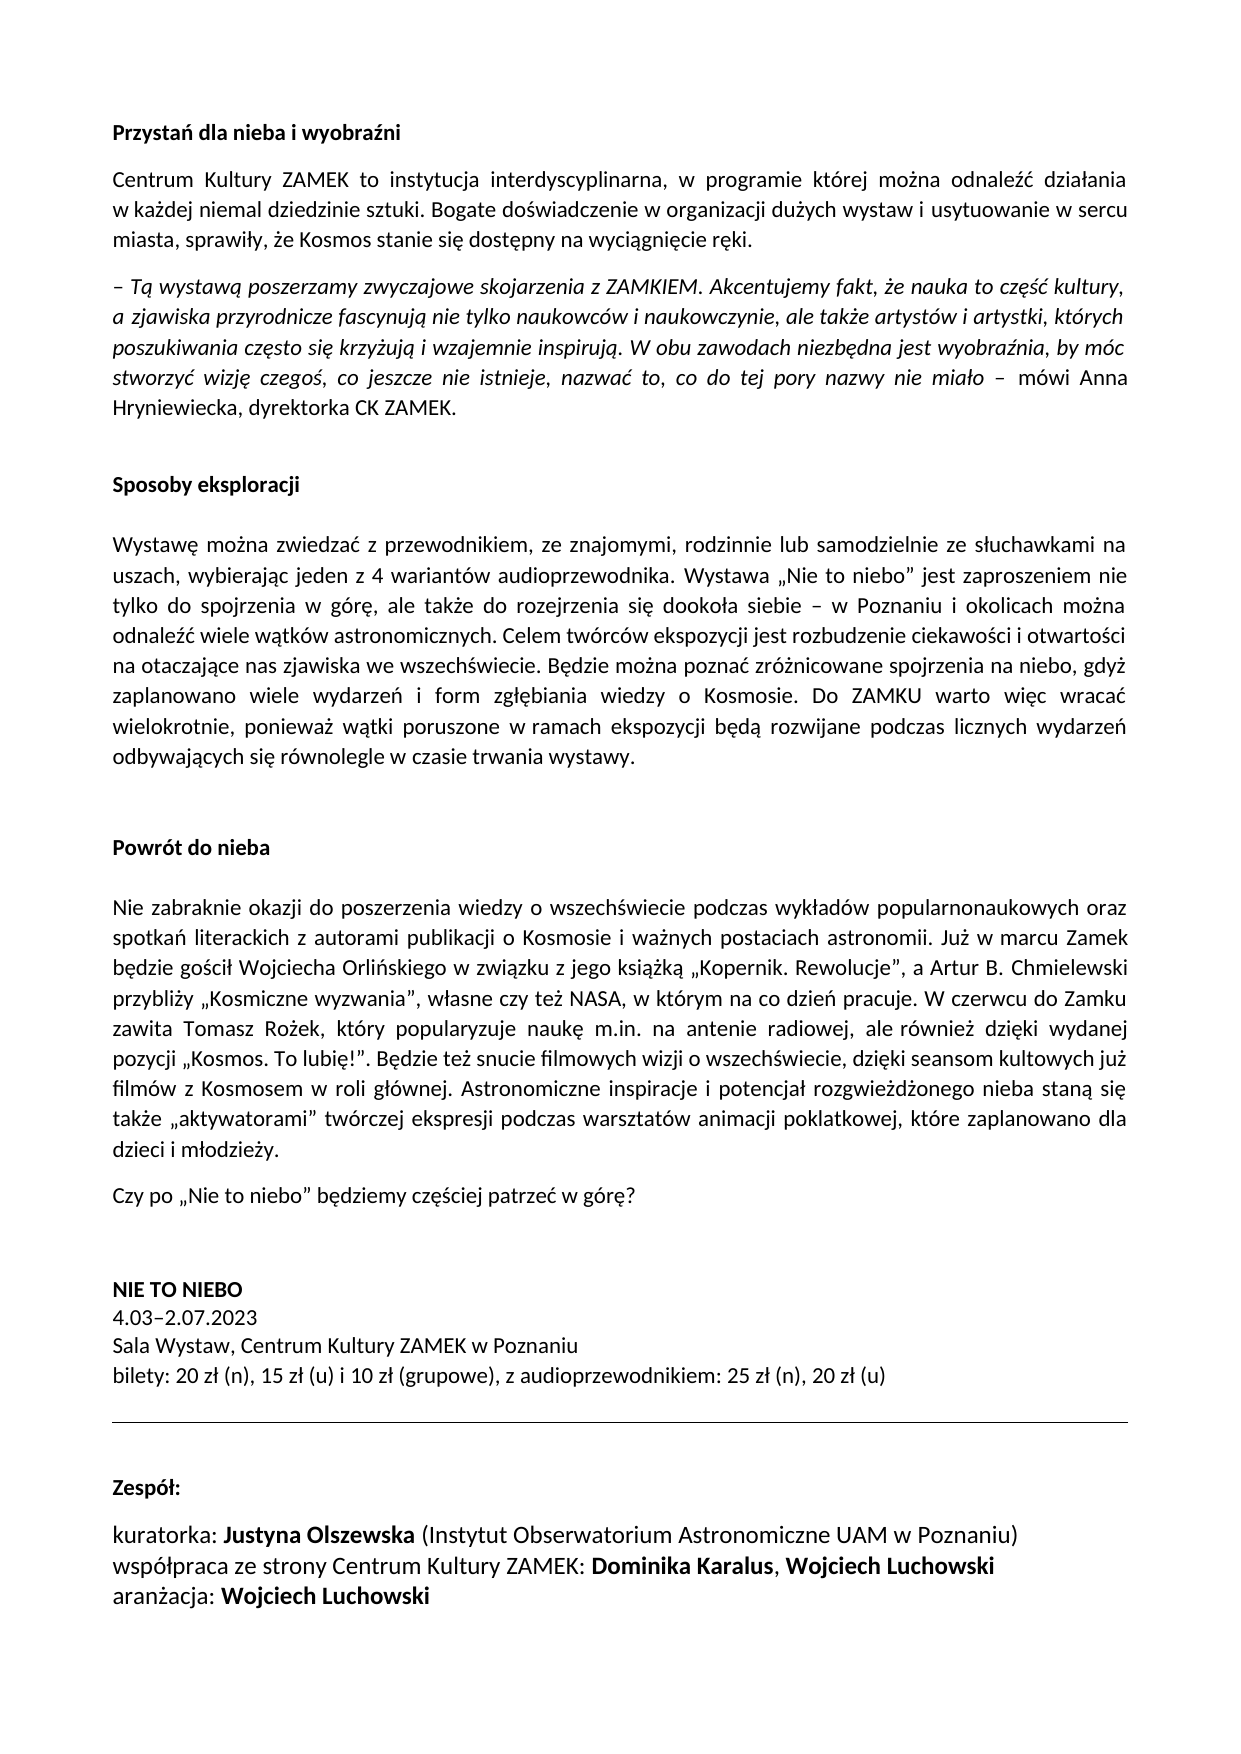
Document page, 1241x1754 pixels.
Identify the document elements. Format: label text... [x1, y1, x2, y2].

text Przystań dla nieba i wyobraźni [112, 118, 1128, 146]
text Czy po „Nie to niebo” będziemy częściej patrzeć w górę? [112, 1182, 1128, 1210]
text aranżacja: Wojciech Luchowski [112, 1581, 1128, 1611]
text Sposoby eksploracji [112, 470, 1128, 498]
text – Tą wystawą poszerzamy zwyczajowe skojarzenia z ZAMKIEM. Akcentujemy fakt, że nauka to część kultury, a zjawiska przyrodnicze fascynują nie tylko naukowców i naukowczynie, ale także artystów i artystki, których poszukiwania często się krzyżują i wzajemnie inspirują. W obu zawodach niezbędna jest wyobraźnia, by móc stworzyć wizję czegoś, co jeszcze nie istnieje, nazwać to, co do tej pory nazwy nie miało – mówi Anna Hryniewiecka, dyrektorka CK ZAMEK. [112, 272, 1128, 421]
text bilety: 20 zł (n), 15 zł (u) i 10 zł (grupowe), z audioprzewodnikiem: 25 zł (n), 20 zł (u) [112, 1362, 1128, 1390]
text Centrum Kultury ZAMEK to instytucja interdyscyplinarna, w programie której można odnaleźć działania w każdej niemal dziedzinie sztuki. Bogate doświadczenie w organizacji dużych wystaw i usytuowanie w sercu miasta, sprawiły, że Kosmos stanie się dostępny na wyciągnięcie ręki. [112, 165, 1128, 253]
text Zespół: [112, 1473, 1128, 1501]
text Sala Wystaw, Centrum Kultury ZAMEK w Poznaniu [112, 1331, 1128, 1359]
title NIE TO NIEBO 4.03‒2.07.2023 [112, 1275, 1128, 1331]
text kuratorka: Justyna Olszewska (Instytut Obserwatorium Astronomiczne UAM w Poznaniu) [112, 1519, 1128, 1550]
text Nie zabraknie okazji do poszerzenia wiedzy o wszechświecie podczas wykładów popularnonaukowych oraz spotkań literackich z autorami publikacji o Kosmosie i ważnych postaciach astronomii. Już w marcu Zamek będzie gościł Wojciecha Orlińskiego w związku z jego książką „Kopernik. Rewolucje”, a Artur B. Chmielewski przybliży „Kosmiczne wyzwania”, własne czy też NASA, w którym na co dzień pracuje. W czerwcu do Zamku zawita Tomasz Rożek, który popularyzuje naukę m.in. na antenie radiowej, ale również dzięki wydanej pozycji „Kosmos. To lubię!”. Będzie też snucie filmowych wizji o wszechświecie, dzięki seansom kultowych już filmów z Kosmosem w roli głównej. Astronomiczne inspiracje i potencjał rozgwieżdżonego nieba staną się także „aktywatorami” twórczej ekspresji podczas warsztatów animacji poklatkowej, które zaplanowano dla dzieci i młodzieży. [112, 893, 1128, 1163]
text współpraca ze strony Centrum Kultury ZAMEK: Dominika Karalus, Wojciech Luchowski [112, 1550, 1128, 1581]
text Powrót do nieba [112, 833, 1128, 861]
text Wystawę można zwiedzać z przewodnikiem, ze znajomymi, rodzinnie lub samodzielnie ze słuchawkami na uszach, wybierając jeden z 4 wariantów audioprzewodnika. Wystawa „Nie to niebo” jest zaproszeniem nie tylko do spojrzenia w górę, ale także do rozejrzenia się dookoła siebie – w Poznaniu i okolicach można odnaleźć wiele wątków astronomicznych. Celem twórców ekspozycji jest rozbudzenie ciekawości i otwartości na otaczające nas zjawiska we wszechświecie. Będzie można poznać zróżnicowane spojrzenia na niebo, gdyż zaplanowano wiele wydarzeń i form zgłębiania wiedzy o Kosmosie. Do ZAMKU warto więc wracać wielokrotnie, ponieważ wątki poruszone w ramach ekspozycji będą rozwijane podczas licznych wydarzeń odbywających się równolegle w czasie trwania wystawy. [112, 531, 1128, 770]
